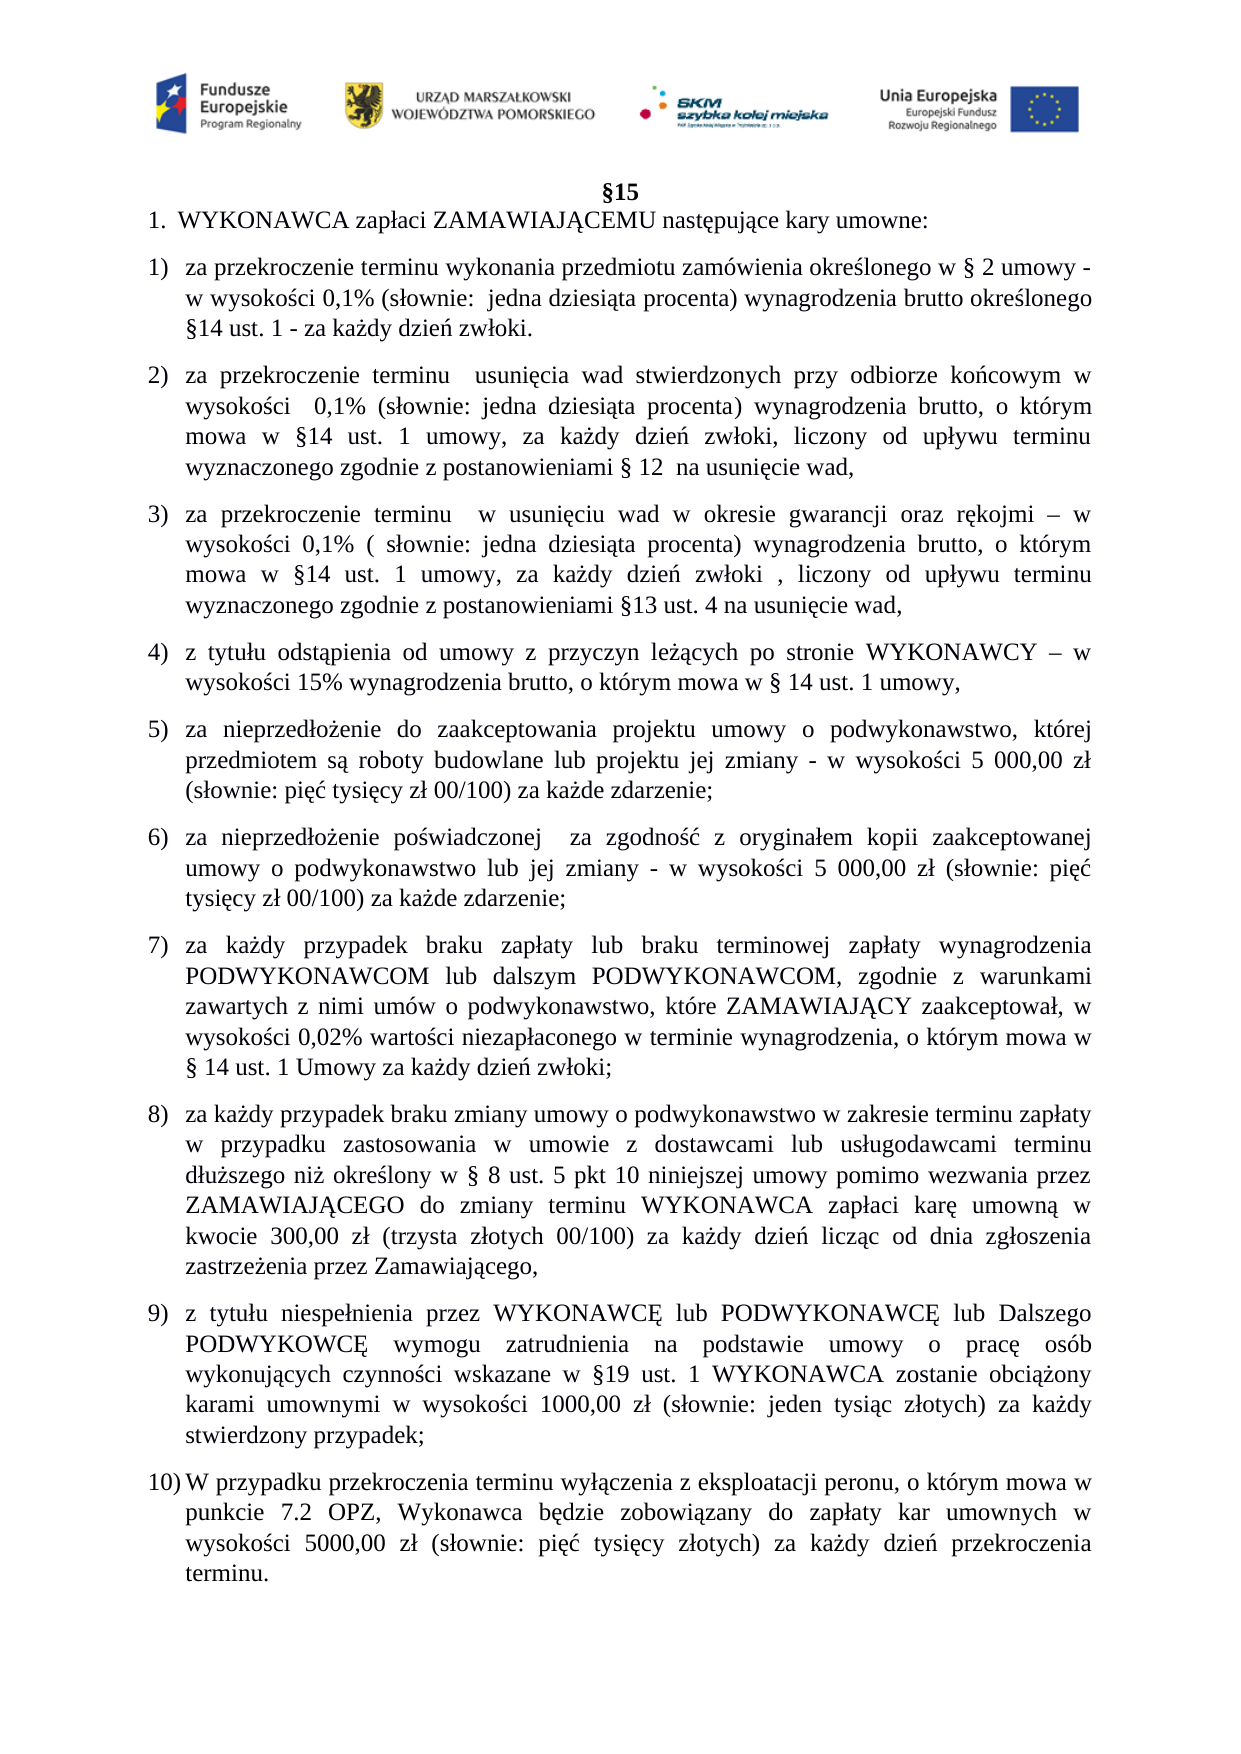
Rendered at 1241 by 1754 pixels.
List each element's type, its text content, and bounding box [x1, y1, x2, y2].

list za przekroczenie terminu usunięcia wad stwierdzonych przy odbiorze końcowym w wysokości 0,1% (słownie: jedna dziesiąta procenta) wynagrodzenia brutto, o którym mowa w §14 ust. 1 umowy, za każdy dzień zwłoki, liczony od upływu terminu wyznaczonego zgodnie z postanowieniami § 12 na usunięcie wad, [148, 360, 1092, 480]
list za nieprzedłożenie do zaakceptowania projektu umowy o podwykonawstwo, której przedmiotem są roboty budowlane lub projektu jej zmiany - w wysokości 5 000,00 zł (słownie: pięć tysięcy zł 00/100) za każde zdarzenie; [148, 714, 1092, 804]
list W przypadku przekroczenia terminu wyłączenia z eksploatacji peronu, o którym mowa w punkcie 7.2 OPZ, Wykonawca będzie zobowiązany do zapłaty kar umownych w wysokości 5000,00 zł (słownie: pięć tysięcy złotych) za każdy dzień przekroczenia terminu. [148, 1467, 1092, 1587]
text §15 [148, 177, 1092, 205]
list za nieprzedłożenie poświadczonej za zgodność z oryginałem kopii zaakceptowanej umowy o podwykonawstwo lub jej zmiany - w wysokości 5 000,00 zł (słownie: pięć tysięcy zł 00/100) za każde zdarzenie; [148, 822, 1092, 912]
list z tytułu odstąpienia od umowy z przyczyn leżących po stronie WYKONAWCY – w wysokości 15% wynagrodzenia brutto, o którym mowa w § 14 ust. 1 umowy, [148, 637, 1092, 696]
picture [147, 73, 1093, 148]
list za przekroczenie terminu wykonania przedmiotu zamówienia określonego w § 2 umowy - w wysokości 0,1% (słownie: jedna dziesiąta procenta) wynagrodzenia brutto określonego §14 ust. 1 - za każdy dzień zwłoki. [148, 252, 1092, 342]
list z tytułu niespełnienia przez WYKONAWCĘ lub PODWYKONAWCĘ lub Dalszego PODWYKOWCĘ wymogu zatrudnienia na podstawie umowy o pracę osób wykonujących czynności wskazane w §19 ust. 1 WYKONAWCA zostanie obciążony karami umownymi w wysokości 1000,00 zł (słownie: jeden tysiąc złotych) za każdy stwierdzony przypadek; [148, 1298, 1092, 1449]
list za każdy przypadek braku zapłaty lub braku terminowej zapłaty wynagrodzenia PODWYKONAWCOM lub dalszym PODWYKONAWCOM, zgodnie z warunkami zawartych z nimi umów o podwykonawstwo, które ZAMAWIAJĄCY zaakceptował, w wysokości 0,02% wartości niezapłaconego w terminie wynagrodzenia, o którym mowa w § 14 ust. 1 Umowy za każdy dzień zwłoki; [148, 930, 1092, 1081]
list WYKONAWCA zapłaci ZAMAWIAJĄCEMU następujące kary umowne: [148, 205, 1092, 234]
list za każdy przypadek braku zmiany umowy o podwykonawstwo w zakresie terminu zapłaty w przypadku zastosowania w umowie z dostawcami lub usługodawcami terminu dłuższego niż określony w § 8 ust. 5 pkt 10 niniejszej umowy pomimo wezwania przez ZAMAWIAJĄCEGO do zmiany terminu WYKONAWCA zapłaci karę umowną w kwocie 300,00 zł (trzysta złotych 00/100) za każdy dzień licząc od dnia zgłoszenia zastrzeżenia przez Zamawiającego, [148, 1099, 1092, 1280]
list za przekroczenie terminu w usunięciu wad w okresie gwarancji oraz rękojmi – w wysokości 0,1% ( słownie: jedna dziesiąta procenta) wynagrodzenia brutto, o którym mowa w §14 ust. 1 umowy, za każdy dzień zwłoki , liczony od upływu terminu wyznaczonego zgodnie z postanowieniami §13 ust. 4 na usunięcie wad, [148, 499, 1092, 619]
